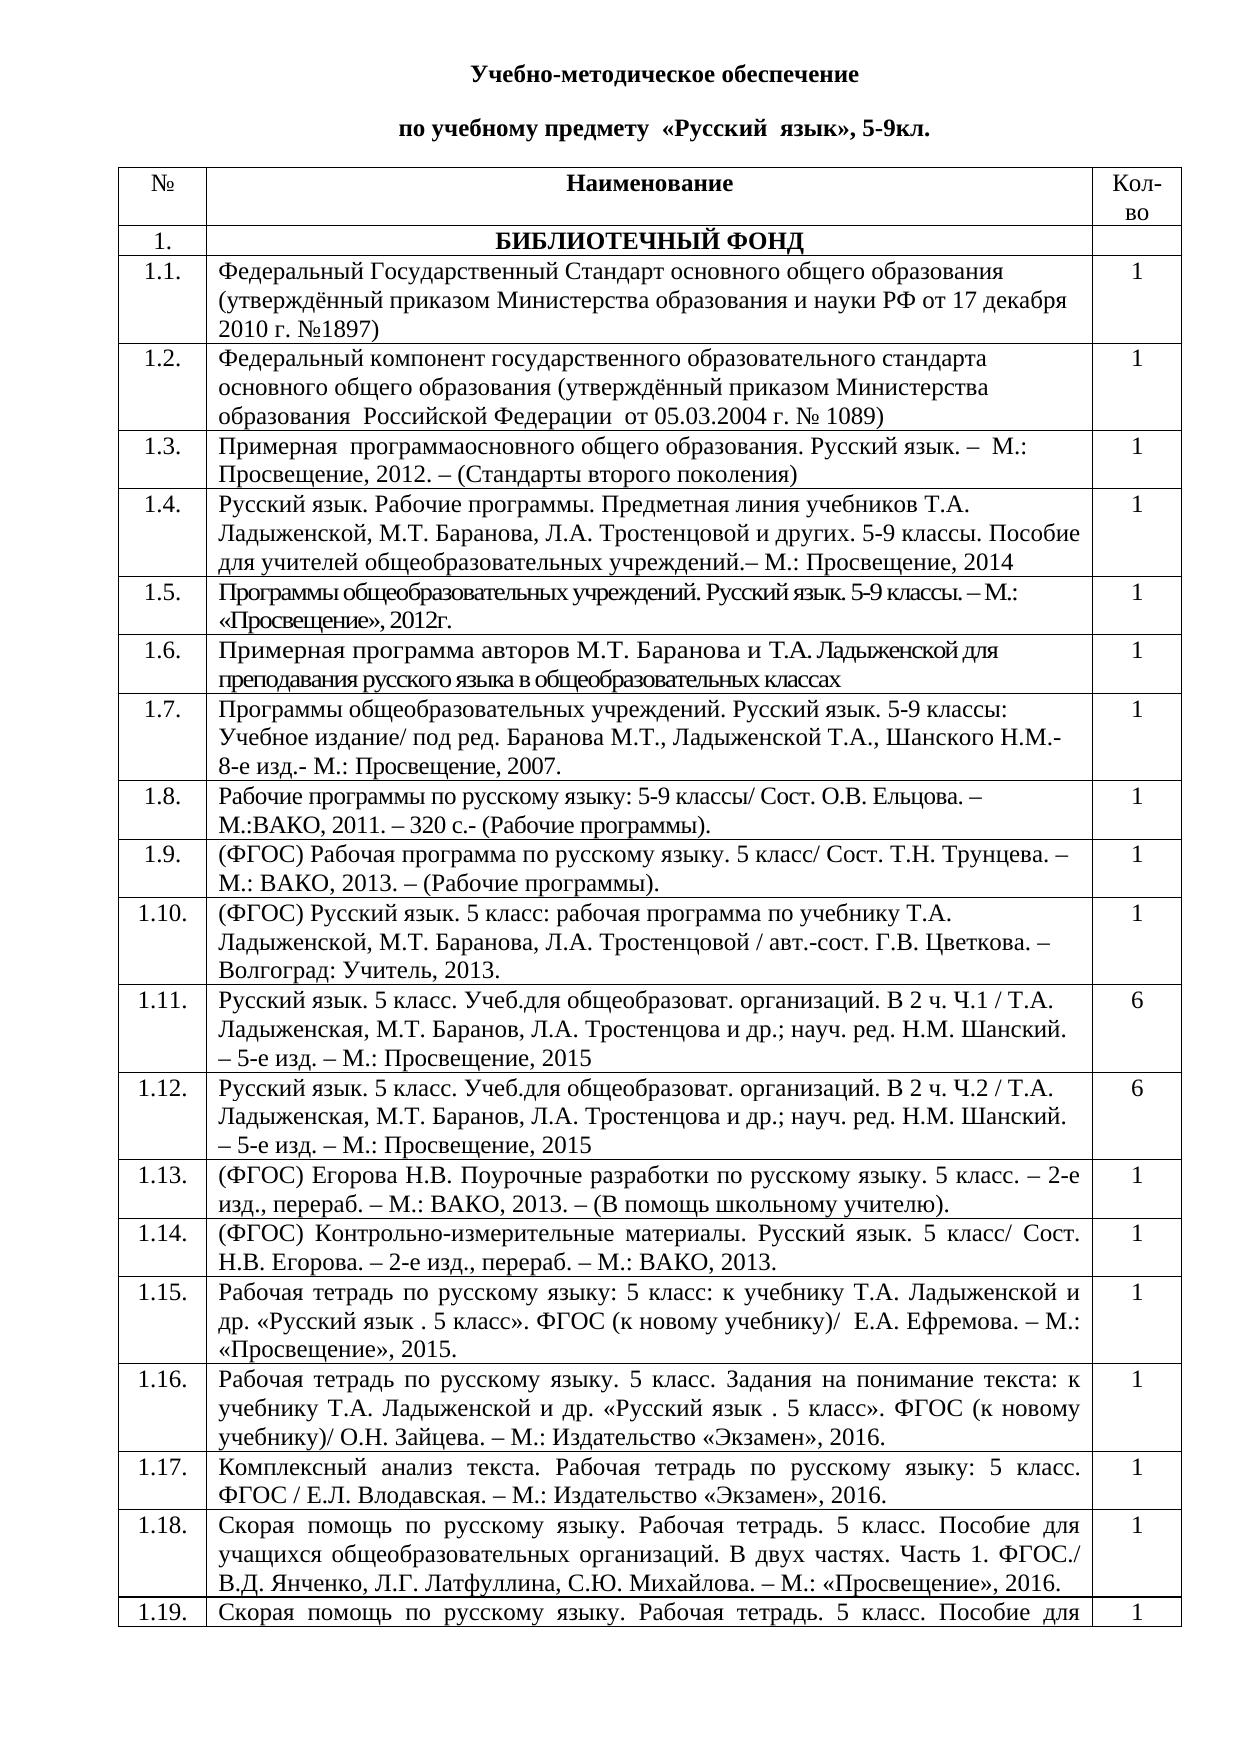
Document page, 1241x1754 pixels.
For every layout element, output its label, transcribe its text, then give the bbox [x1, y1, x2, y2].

table_cell 1.15. [119, 1277, 206, 1363]
table_cell Федеральный Государственный Стандарт основного общего образования (утверждённый приказом Министерства образования и науки РФ от 17 декабря 2010 г. №1897) [207, 256, 1092, 342]
table_cell 1.8. [119, 781, 206, 838]
table_cell 1. [119, 226, 206, 255]
table_cell 1 [1093, 1277, 1181, 1363]
table_cell 1 [1093, 431, 1181, 488]
table_cell 1.5. [119, 577, 206, 634]
table_cell 1 [1093, 489, 1181, 576]
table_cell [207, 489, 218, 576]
table_cell 1.6. [119, 635, 206, 693]
table_cell 1.1. [119, 256, 206, 342]
table_cell Программы общеобразовательных учреждений. Русский язык. 5-9 классы. – М.: «Просвещение», 2012г. [207, 577, 1092, 634]
table_cell 6 [1093, 1073, 1181, 1159]
table_cell Рабочие программы по русскому языку: 5-9 классы/ Сост. О.В. Ельцова. – М.:ВАКО, 2011. – 320 с.- (Рабочие программы). [207, 781, 1092, 838]
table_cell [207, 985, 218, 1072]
table_cell 6 [1093, 985, 1181, 1072]
table_cell 1.17. [119, 1452, 206, 1509]
table_header Кол-во [1093, 168, 1181, 225]
table_cell 1 [1093, 1598, 1181, 1626]
table_cell 1.10. [119, 898, 206, 984]
table_header Наименование [207, 168, 1092, 225]
table_cell 1 [1093, 1364, 1181, 1451]
table_cell (ФГОС) Контрольно-измерительные материалы. Русский язык. 5 класс/ Сост. Н.В. Егорова. – 2-е изд., перераб. – М.: ВАКО, 2013. [207, 1219, 1092, 1276]
table_cell 1 [1093, 840, 1181, 897]
table_cell 1.12. [119, 1073, 206, 1159]
table_cell 1.4. [119, 489, 206, 576]
table_cell Русский язык. 5 класс. Учеб.для общеобразоват. организаций. В 2 ч. Ч.2 / Т.А. Ладыженская, М.Т. Баранов, Л.А. Тростенцова и др.; науч. ред. Н.М. Шанский. – 5-е изд. – М.: Просвещение, 2015 [592, 1073, 1092, 1159]
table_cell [207, 1598, 1092, 1626]
table_cell 1.2. [119, 344, 206, 430]
table_cell 1 [1093, 256, 1181, 342]
table_cell (ФГОС) Русский язык. 5 класс: рабочая программа по учебнику Т.А. Ладыженской, М.Т. Баранова, Л.А. Тростенцовой / авт.-сост. Г.В. Цветкова. – Волгоград: Учитель, 2013. [207, 898, 1092, 984]
table_cell Библиотечный фонд [207, 226, 1092, 255]
text Учебно-методическое обеспечение [177, 59, 1152, 88]
table_cell 1 [1093, 694, 1181, 780]
table_cell Рабочая тетрадь по русскому языку: 5 класс: к учебнику Т.А. Ладыженской и др. «Русский язык . 5 класс». ФГОС (к новому учебнику)/ Е.А. Ефремова. – М.: «Просвещение», 2015. [207, 1277, 1092, 1363]
table_cell 1.3. [119, 431, 206, 488]
table_cell Комплексный анализ текста. Рабочая тетрадь по русскому языку: 5 класс. ФГОС / Е.Л. Влодавская. – М.: Издательство «Экзамен», 2016. [207, 1452, 1092, 1509]
table_cell Федеральный компонент государственного образовательного стандарта основного общего образования (утверждённый приказом Министерства образования Российской Федерации от 05.03.2004 г. № 1089) [207, 344, 1092, 430]
table_cell 1 [1093, 577, 1181, 634]
table_cell Скорая помощь по русскому языку. Рабочая тетрадь. 5 класс. Пособие для учащихся общеобразовательных организаций. В двух частях. Часть 1. ФГОС./ В.Д. Янченко, Л.Г. Латфуллина, С.Ю. Михайлова. – М.: «Просвещение», 2016. [207, 1510, 1092, 1596]
table_cell 1.13. [119, 1160, 206, 1217]
table_cell 1.11. [119, 985, 206, 1072]
table_cell 1.16. [119, 1364, 206, 1451]
table_cell 1 [1093, 344, 1181, 430]
table_cell 1 [1093, 1452, 1181, 1509]
table_cell [1093, 226, 1181, 255]
table_cell 1 [1093, 781, 1181, 838]
table_cell 1.18. [119, 1510, 206, 1596]
table_cell 1 [1093, 635, 1181, 693]
table_cell (ФГОС) Рабочая программа по русскому языку. 5 класс/ Сост. Т.Н. Трунцева. – М.: ВАКО, 2013. – (Рабочие программы). [207, 840, 1092, 897]
table_cell Примерная программа авторов М.Т. Баранова и Т.А. Ладыженской для преподавания русского языка в общеобразовательных классах [207, 635, 1092, 693]
table_header № [119, 168, 206, 225]
table_cell 1.9. [119, 840, 206, 897]
text по учебному предмету «Русский язык», 5-9кл. [177, 113, 1152, 142]
table_cell 1.14. [119, 1219, 206, 1276]
table_cell 1 [1093, 1219, 1181, 1276]
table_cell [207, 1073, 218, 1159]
table_cell Рабочая тетрадь по русскому языку. 5 класс. Задания на понимание текста: к учебнику Т.А. Ладыженской и др. «Русский язык . 5 класс». ФГОС (к новому учебнику)/ О.Н. Зайцева. – М.: Издательство «Экзамен», 2016. [207, 1364, 1092, 1451]
table_cell 1.7. [119, 694, 206, 780]
table_cell Русский язык. 5 класс. Учеб.для общеобразоват. организаций. В 2 ч. Ч.1 / Т.А. Ладыженская, М.Т. Баранов, Л.А. Тростенцова и др.; науч. ред. Н.М. Шанский. – 5-е изд. – М.: Просвещение, 2015 [592, 985, 1092, 1072]
table_cell 1 [1093, 1510, 1181, 1596]
table_cell 1 [1093, 898, 1181, 984]
table_cell (ФГОС) Егорова Н.В. Поурочные разработки по русскому языку. 5 класс. – 2-е изд., перераб. – М.: ВАКО, 2013. – (В помощь школьному учителю). [207, 1160, 1092, 1217]
table_cell 1.19. [119, 1598, 206, 1626]
table_cell 1 [1093, 1160, 1181, 1217]
table_cell Примерная программаосновного общего образования. Русский язык. – М.: Просвещение, 2012. – (Стандарты второго поколения) [207, 431, 1092, 488]
table_cell Программы общеобразовательных учреждений. Русский язык. 5-9 классы: Учебное издание/ под ред. Баранова М.Т., Ладыженской Т.А., Шанского Н.М.- 8-е изд.- М.: Просвещение, 2007. [207, 694, 1092, 780]
